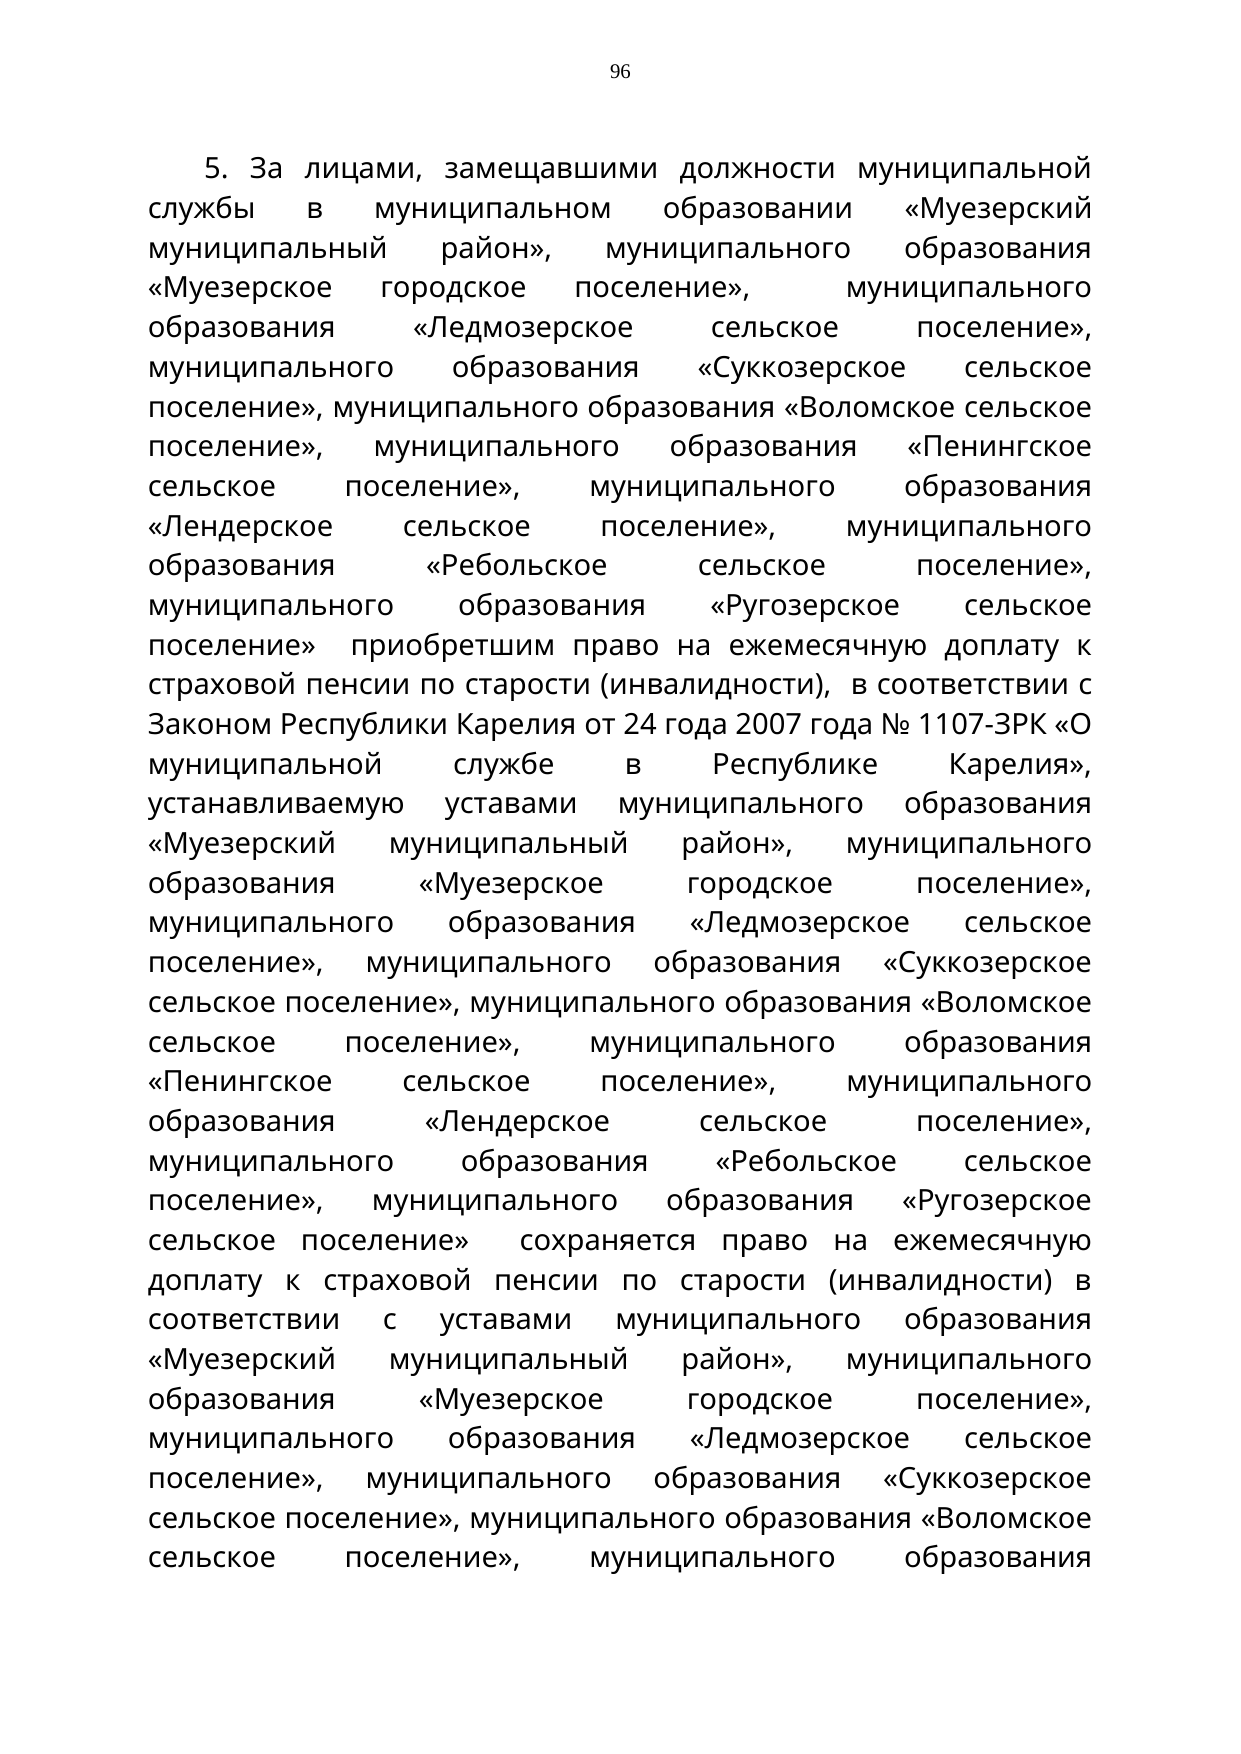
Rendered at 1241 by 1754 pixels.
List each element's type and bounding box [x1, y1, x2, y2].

text [148, 148, 1092, 1576]
